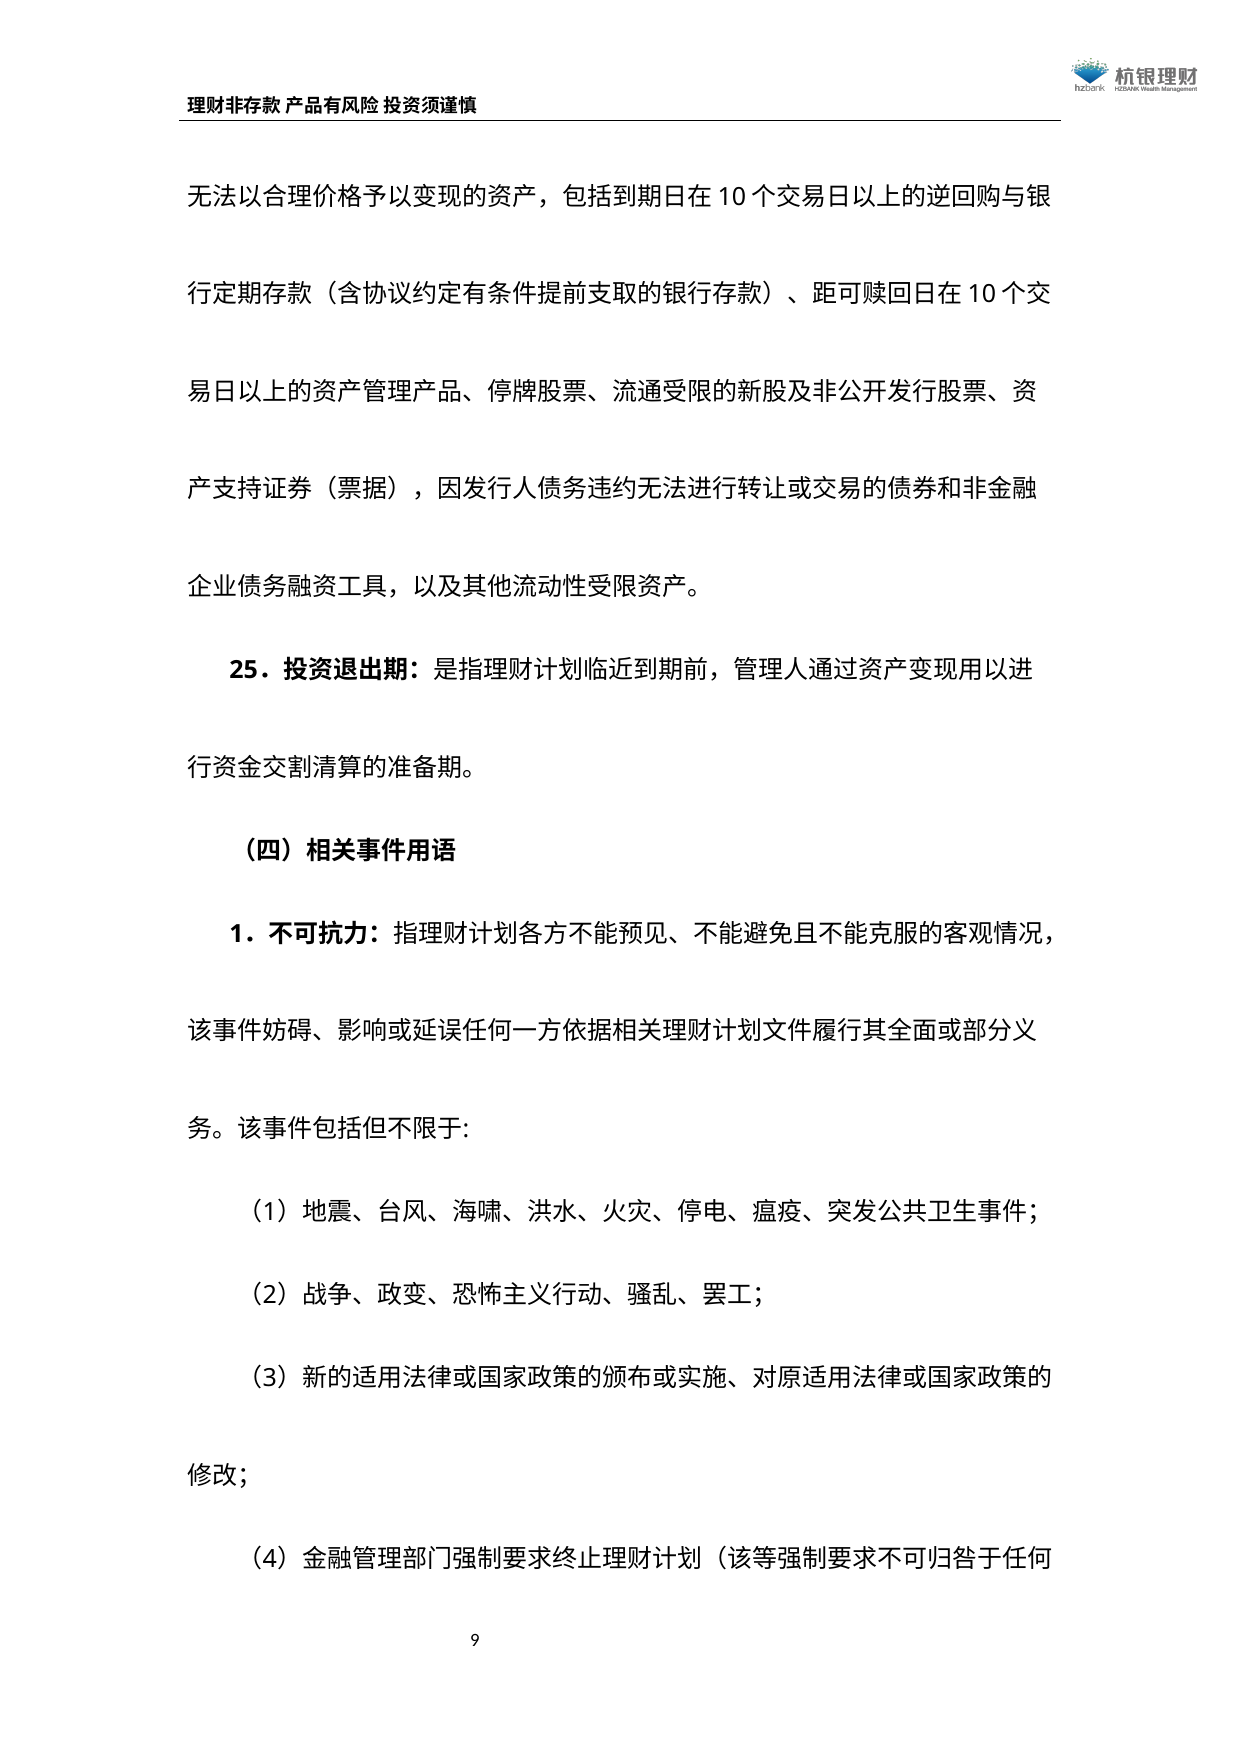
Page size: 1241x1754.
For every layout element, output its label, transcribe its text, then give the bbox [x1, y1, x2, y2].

text （3）新的适用法律或国家政策的颁布或实施、对原适用法律或国家政策的修改； [187, 1343, 1053, 1506]
text （2）战争、政变、恐怖主义行动、骚乱、罢工； [187, 1260, 1053, 1325]
list 投资退出期：是指理财计划临近到期前，管理人通过资产变现用以进行资金交割清算的准备期。 [187, 635, 1053, 798]
text （4）金融管理部门强制要求终止理财计划（该等强制要求不可归咎于任何一方）； [187, 1524, 1053, 1589]
picture [1027, 0, 1240, 151]
list 不可抗力：指理财计划各方不能预见、不能避免且不能克服的客观情况，该事件妨碍、影响或延误任何一方依据相关理财计划文件履行其全面或部分义务。该事件包括但不限于: [187, 899, 1053, 1159]
text （1）地震、台风、海啸、洪水、火灾、停电、瘟疫、突发公共卫生事件； [187, 1177, 1053, 1242]
list 相关事件用语 [187, 816, 1053, 881]
